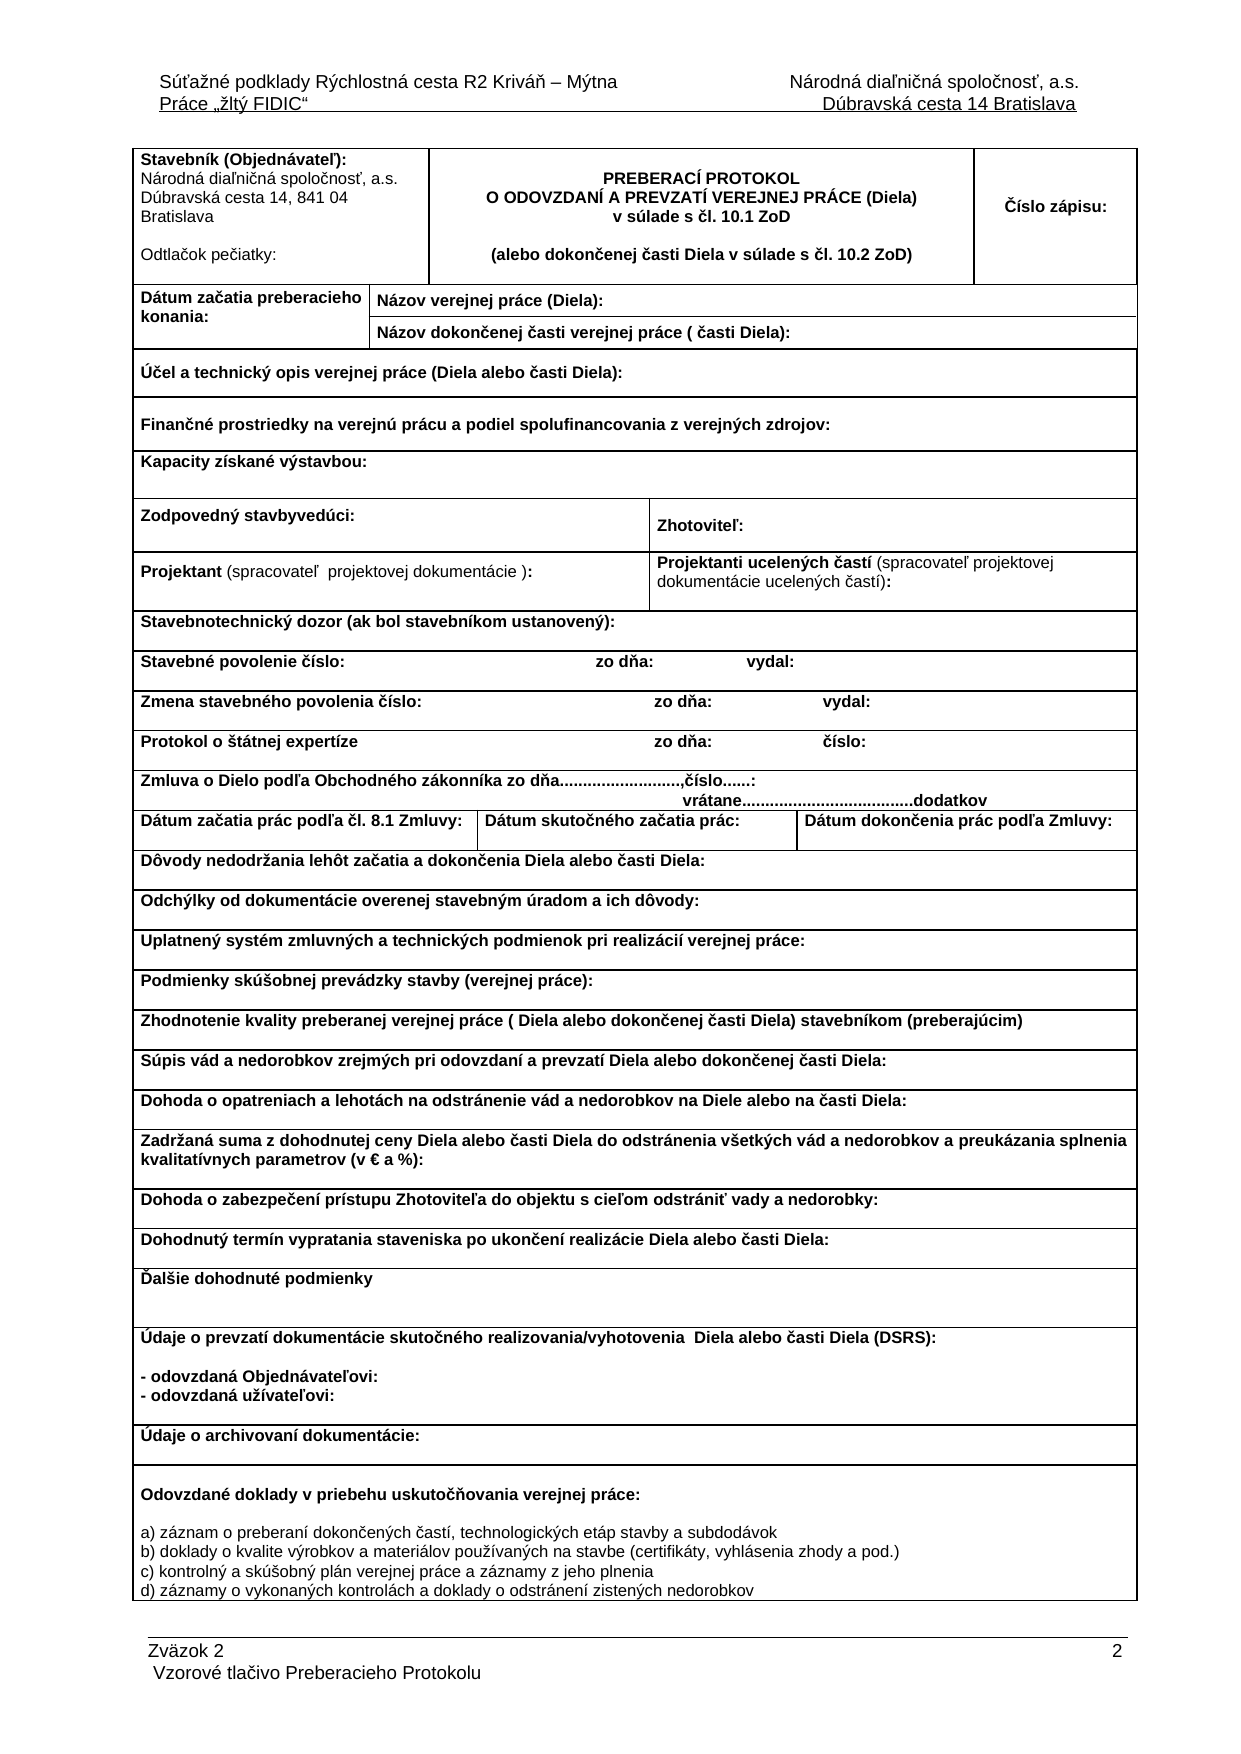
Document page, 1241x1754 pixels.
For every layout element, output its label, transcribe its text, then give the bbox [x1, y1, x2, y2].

table_cell Zhotoviteľ: [650, 499, 1136, 551]
table_cell Súpis vád a nedorobkov zrejmých pri odovzdaní a prevzatí Diela alebo dokončenej časti Diela: [134, 1051, 1136, 1089]
table_cell Údaje o prevzatí dokumentácie skutočného realizovania/vyhotovenia Diela alebo časti Diela (DSRS): - odovzdaná Objednávateľovi: - odovzdaná užívateľovi: [134, 1328, 1136, 1424]
table_cell Názov verejnej práce (Diela): [370, 285, 1137, 316]
table_cell Zmluva o Dielo podľa Obchodného zákonníka zo dňa..........................,číslo......: vrátane.....................................dodatkov [134, 771, 1136, 809]
table_header Stavebník (Objednávateľ): Národná diaľničná spoločnosť, a.s. Dúbravská cesta 14, 841 04 Bratislava Odtlačok pečiatky: [134, 149, 428, 283]
table_cell Zhodnotenie kvality preberanej verejnej práce ( Diela alebo dokončenej časti Diela) stavebníkom (preberajúcim) [134, 1011, 1136, 1049]
table_cell Stavebné povolenie číslo: zo dňa: vydal: [134, 652, 1136, 690]
table_cell Dohoda o zabezpečení prístupu Zhotoviteľa do objektu s cieľom odstrániť vady a nedorobky: [134, 1190, 1136, 1228]
table_cell Zadržaná suma z dohodnutej ceny Diela alebo časti Diela do odstránenia všetkých vád a nedorobkov a preukázania splnenia kvalitatívnych parametrov (v € a %): [134, 1130, 1136, 1188]
table_cell Dátum dokončenia prác podľa Zmluvy: [798, 811, 1136, 849]
table_cell Kapacity získané výstavbou: [134, 452, 1136, 497]
table_cell Odchýlky od dokumentácie overenej stavebným úradom a ich dôvody: [134, 891, 1136, 929]
table_cell Projektanti ucelených častí (spracovateľ projektovej dokumentácie ucelených častí): [650, 553, 1136, 610]
table_cell Dátum začatia prác podľa čl. 8.1 Zmluvy: [134, 811, 477, 849]
table_cell Protokol o štátnej expertíze zo dňa: číslo: [134, 731, 1136, 770]
table_cell Podmienky skúšobnej prevádzky stavby (verejnej práce): [134, 971, 1136, 1009]
table_cell Uplatnený systém zmluvných a technických podmienok pri realizácií verejnej práce: [134, 931, 1136, 969]
table_header Číslo zápisu: [975, 149, 1136, 283]
table_cell Zodpovedný stavbyvedúci: [134, 499, 649, 551]
table_cell Stavebnotechnický dozor (ak bol stavebníkom ustanovený): [134, 612, 1136, 650]
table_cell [134, 1466, 1136, 1600]
table_cell Dohodnutý termín vypratania staveniska po ukončení realizácie Diela alebo časti Diela: [134, 1229, 1136, 1268]
table_cell Dohoda o opatreniach a lehotách na odstránenie vád a nedorobkov na Diele alebo na časti Diela: [134, 1091, 1136, 1129]
table_cell Zmena stavebného povolenia číslo: zo dňa: vydal: [134, 692, 1136, 730]
table_cell Dátum začatia preberacieho konania: [134, 285, 369, 348]
table_cell Údaje o archivovaní dokumentácie: [134, 1426, 1136, 1464]
table_cell Účel a technický opis verejnej práce (Diela alebo časti Diela): [134, 350, 1136, 396]
table_header PREBERACÍ PROTOKOL O ODOVZDANÍ A PREVZATÍ VEREJNEJ PRÁCE (Diela) v súlade s čl. 10.1 ZoD (alebo dokončenej časti Diela v súlade s čl. 10.2 ZoD) [430, 149, 973, 283]
table_cell Dátum skutočného začatia prác: [478, 811, 796, 849]
table_cell Ďalšie dohodnuté podmienky [134, 1269, 1136, 1327]
table_cell Dôvody nedodržania lehôt začatia a dokončenia Diela alebo časti Diela: [134, 851, 1136, 889]
table_cell Projektant (spracovateľ projektovej dokumentácie ): [134, 553, 649, 610]
table_cell Finančné prostriedky na verejnú prácu a podiel spolufinancovania z verejných zdrojov: [134, 398, 1136, 450]
table_cell Názov dokončenej časti verejnej práce ( časti Diela): [370, 316, 1137, 348]
